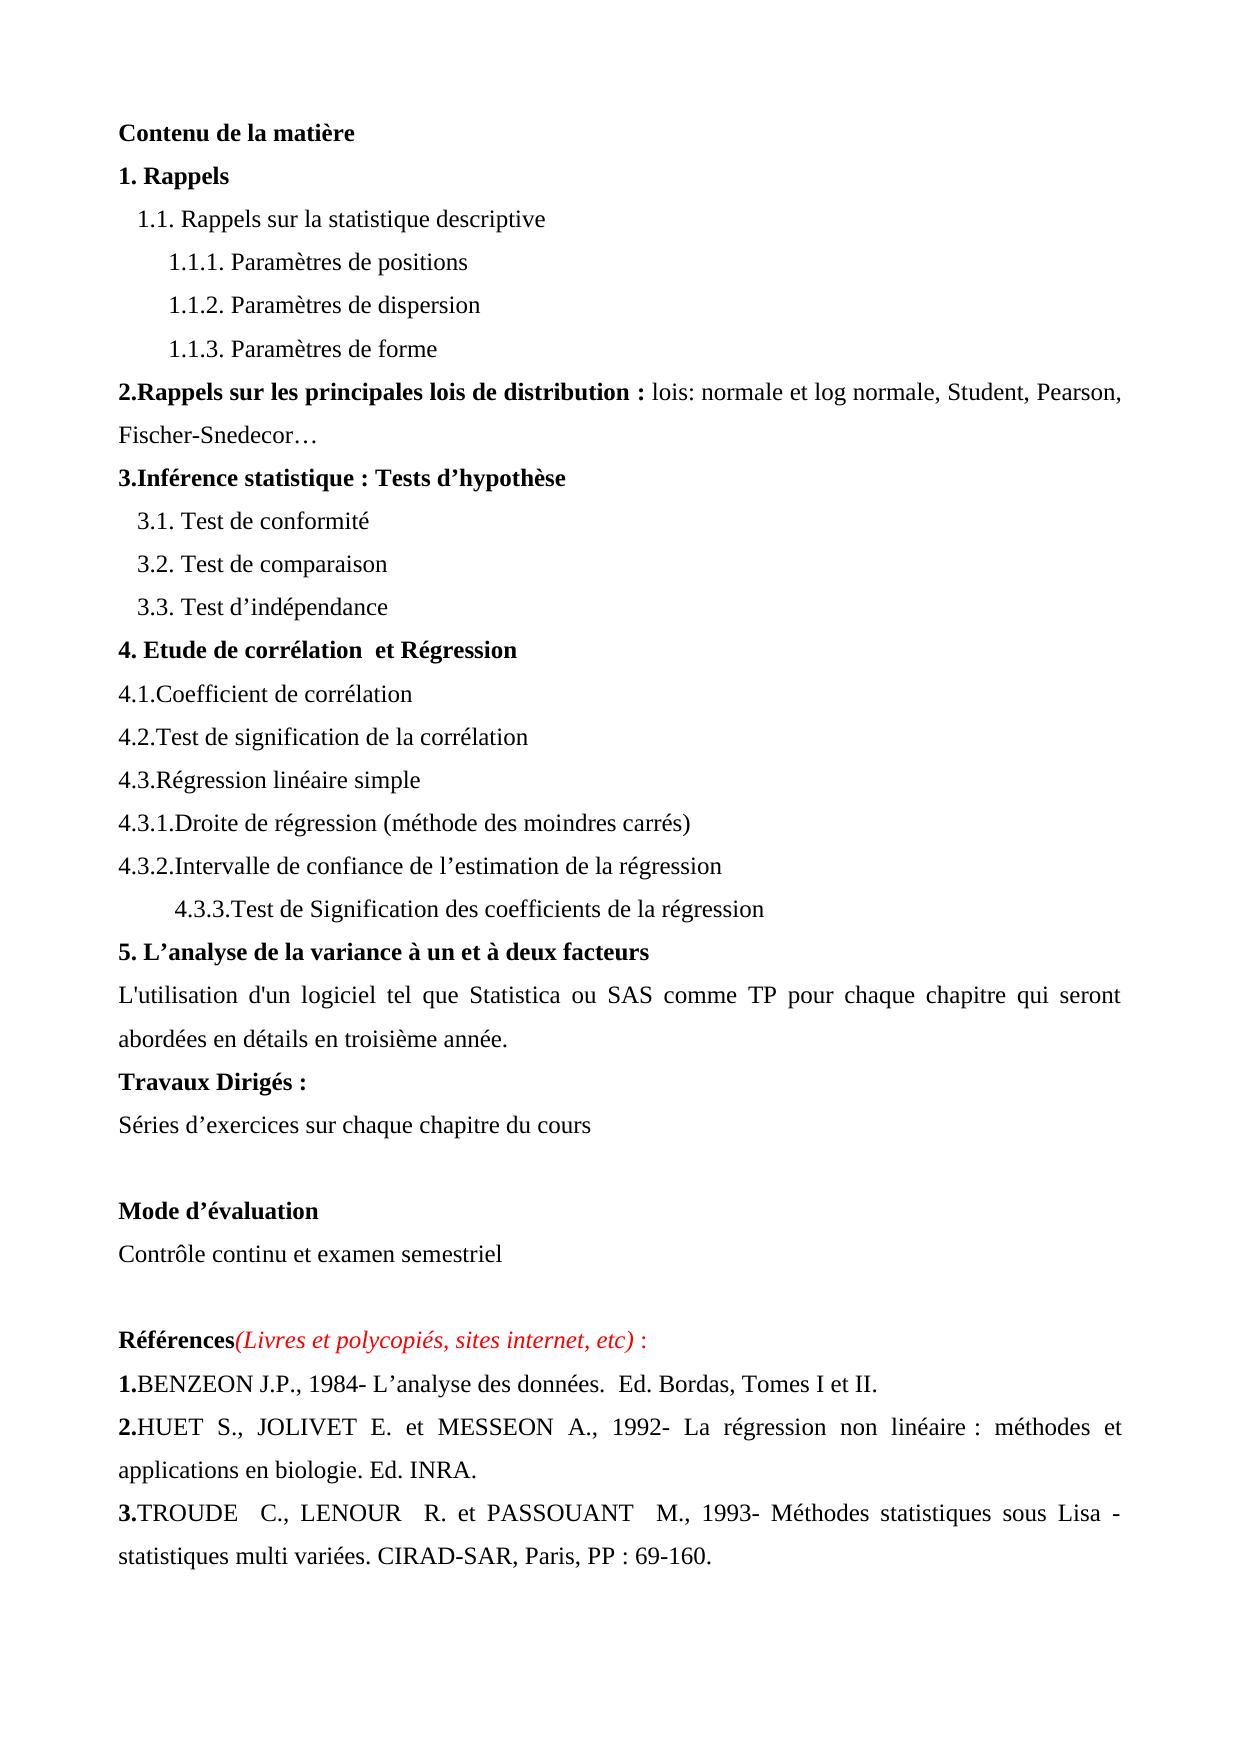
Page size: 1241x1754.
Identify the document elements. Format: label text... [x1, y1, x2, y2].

text 2.HUET S., JOLIVET E. et MESSEON A., 1992- La régression non linéaire : méthodes et applications en biologie. Ed. INRA. [118, 1412, 1122, 1484]
text 3.3. Test d’indépendance [118, 592, 1122, 621]
text 3.Inférence statistique : Tests d’hypothèse [118, 463, 1122, 492]
text Mode d’évaluation [118, 1196, 1122, 1225]
text 1. Rappels [118, 161, 1122, 190]
text 3.2. Test de comparaison [118, 549, 1122, 578]
text 3.TROUDE C., LENOUR R. et PASSOUANT M., 1993- Méthodes statistiques sous Lisa - statistiques multi variées. CIRAD-SAR, Paris, PP : 69-160. [118, 1498, 1122, 1570]
text 4.2.Test de signification de la corrélation [118, 722, 1122, 751]
text 1.1.1. Paramètres de positions [118, 247, 1122, 276]
text 4.3.1.Droite de régression (méthode des moindres carrés) [118, 808, 1122, 837]
text 3.1. Test de conformité [118, 506, 1122, 535]
text 1.1.2. Paramètres de dispersion [118, 291, 1122, 319]
text Contenu de la matière [118, 118, 1122, 147]
text 5. L’analyse de la variance à un et à deux facteurs [118, 937, 1122, 966]
text 4.3.3.Test de Signification des coefficients de la régression [118, 894, 1122, 923]
text 1.1.3. Paramètres de forme [118, 334, 1122, 362]
text Références(Livres et polycopiés, sites internet, etc) : [118, 1326, 1122, 1354]
text 4.3.2.Intervalle de confiance de l’estimation de la régression [118, 851, 1122, 880]
text 2.Rappels sur les principales lois de distribution : lois: normale et log normale, Student, Pearson, Fischer-Snedecor… [118, 377, 1122, 449]
text 1.BENZEON J.P., 1984- L’analyse des données. Ed. Bordas, Tomes I et II. [118, 1369, 1122, 1397]
text L'utilisation d'un logiciel tel que Statistica ou SAS comme TP pour chaque chapitre qui seront abordées en détails en troisième année. [118, 981, 1122, 1052]
text Contrôle continu et examen semestriel [118, 1239, 1122, 1268]
text Travaux Dirigés : [118, 1067, 1122, 1096]
text 4.1.Coefficient de corrélation [118, 679, 1122, 707]
text 4. Etude de corrélation et Régression [118, 636, 1122, 664]
text Séries d’exercices sur chaque chapitre du cours [118, 1110, 1122, 1139]
text 1.1. Rappels sur la statistique descriptive [118, 204, 1122, 233]
text 4.3.Régression linéaire simple [118, 765, 1122, 794]
